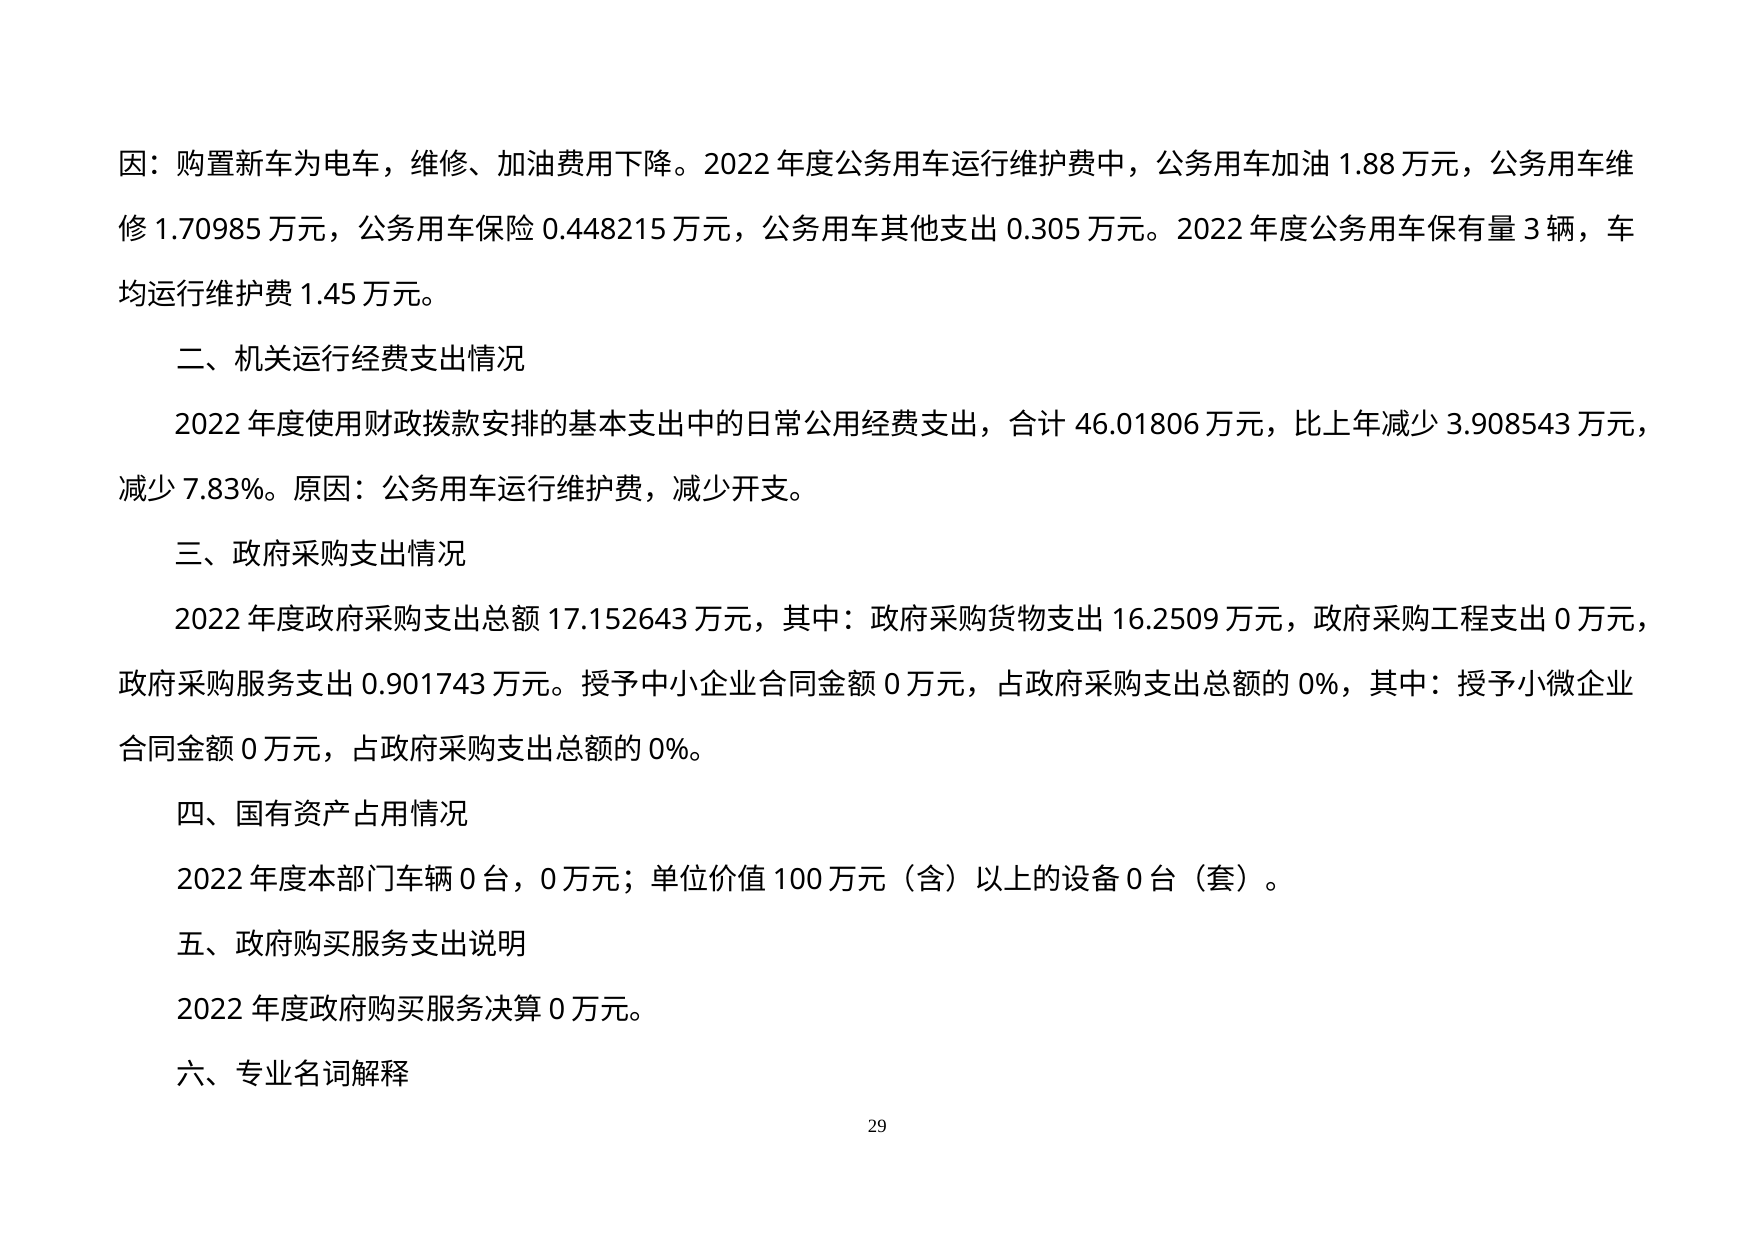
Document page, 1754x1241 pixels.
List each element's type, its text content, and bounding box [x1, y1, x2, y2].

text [118, 129, 1636, 324]
text 2022 年度政府购买服务决算0万元。 [118, 974, 1636, 1039]
text 六、专业名词解释 [118, 1039, 1636, 1104]
text 三、政府采购支出情况 [174, 519, 1636, 584]
text 2022年度使用财政拨款安排的基本支出中的日常公用经费支出，合计46.01806万元，比上年减少3.908543万元，减少7.83%。原因：公务用车运行维护费，减少开支。 [118, 389, 1636, 519]
text 2022年度政府采购支出总额17.152643万元，其中：政府采购货物支出16.2509万元，政府采购工程支出0万元，政府采购服务支出0.901743万元。授予中小企业合同金额0万元，占政府采购支出总额的0%，其中：授予小微企业合同金额0万元，占政府采购支出总额的0%。 [118, 584, 1636, 779]
text 五、政府购买服务支出说明 [118, 909, 1636, 974]
text 二、机关运行经费支出情况 [118, 324, 1636, 389]
text 2022年度本部门车辆0台，0万元；单位价值100万元（含）以上的设备0台（套）。 [118, 844, 1636, 909]
text 四、国有资产占用情况 [118, 779, 1636, 844]
